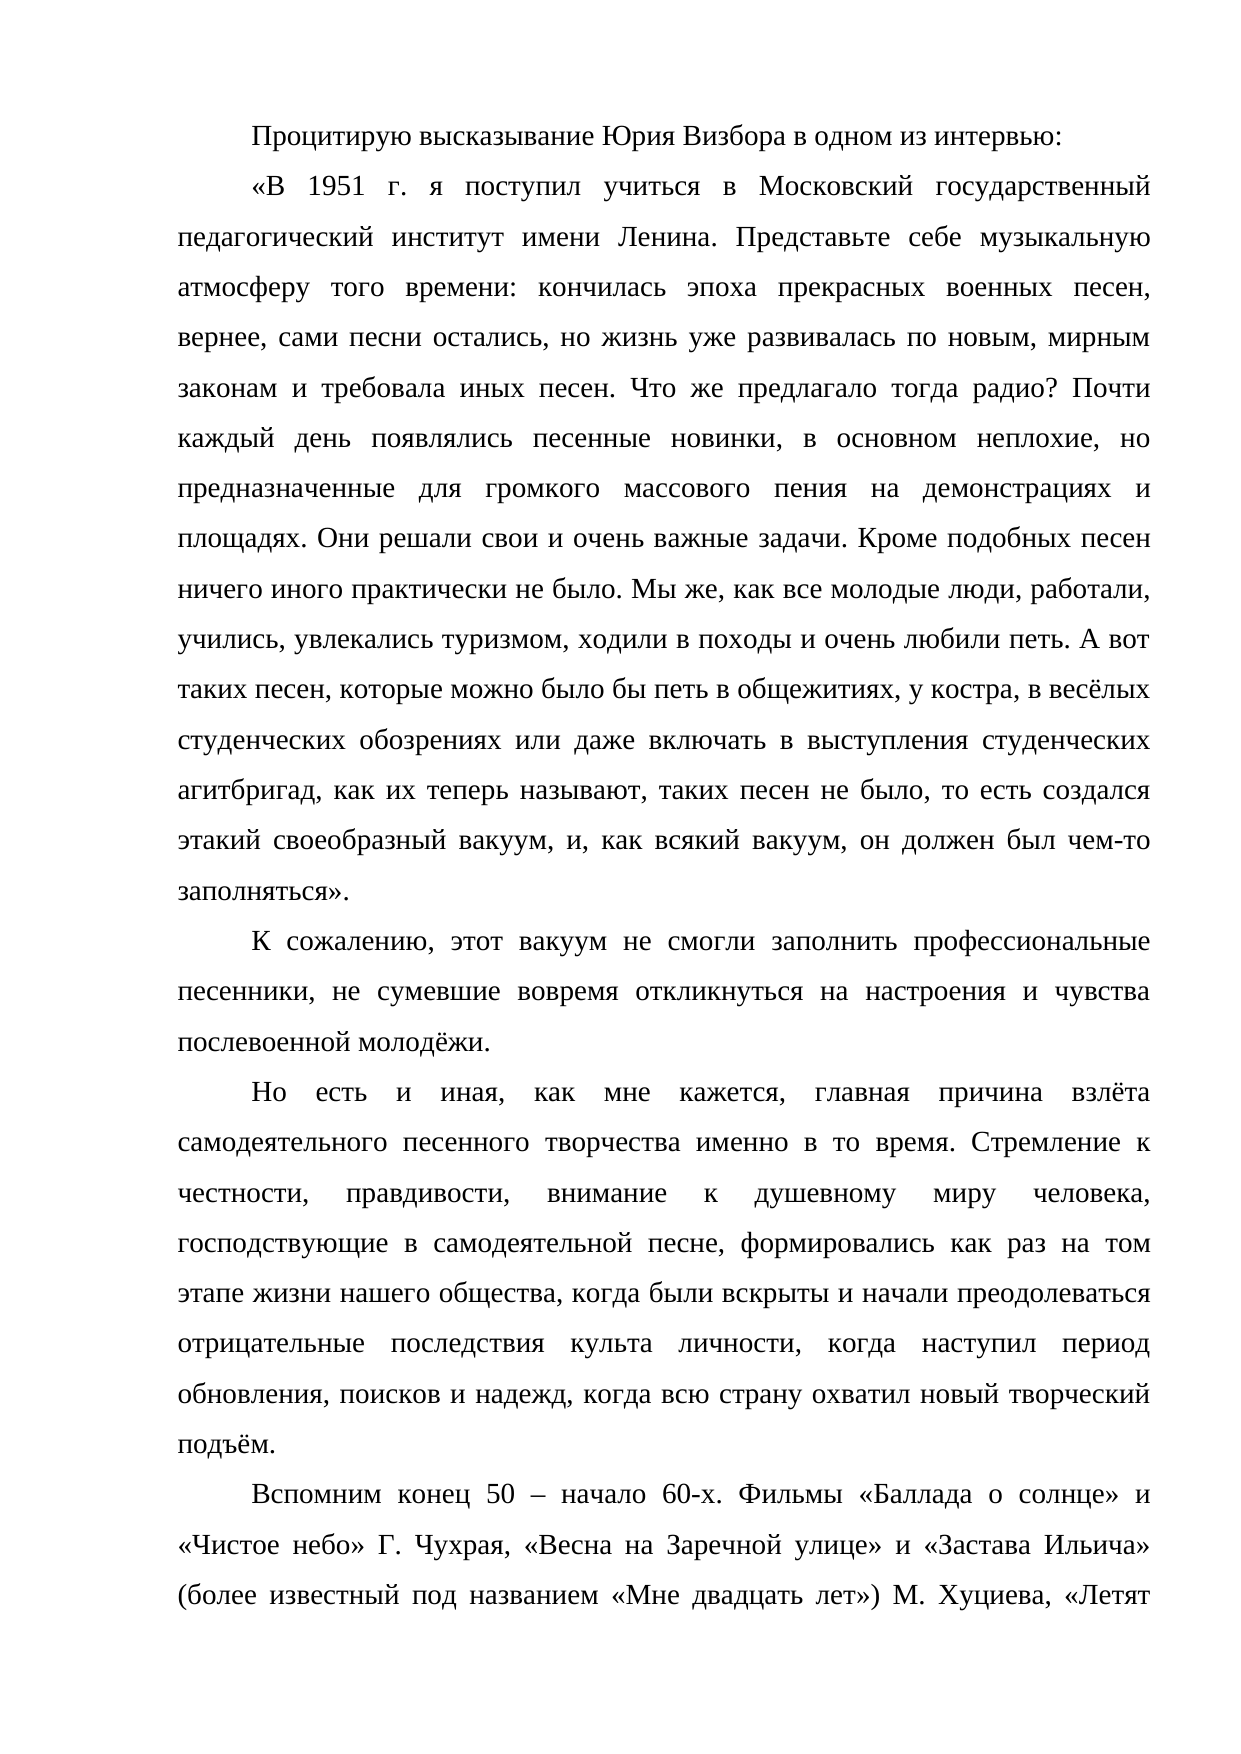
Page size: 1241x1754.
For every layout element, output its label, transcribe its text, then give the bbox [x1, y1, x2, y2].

text «В 1951 г. я поступил учиться в Московский государственный педагогический институт имени Ленина. Представьте себе музыкальную атмосферу того времени: кончилась эпоха прекрасных военных песен, вернее, сами песни остались, но жизнь уже развивалась по новым, мирным законам и требовала иных песен. Что же предлагало тогда радио? Почти каждый день появлялись песенные новинки, в основном неплохие, но предназначенные для громкого массового пения на демонстрациях и площадях. Они решали свои и очень важные задачи. Кроме подобных песен ничего иного практически не было. Мы же, как все молодые люди, работали, учились, увлекались туризмом, ходили в походы и очень любили петь. А вот таких песен, которые можно было бы петь в общежитиях, у костра, в весёлых студенческих обозрениях или даже включать в выступления студенческих агитбригад, как их теперь называют, таких песен не было, то есть создался этакий своеобразный вакуум, и, как всякий вакуум, он должен был чем-то заполняться». [177, 168, 1152, 906]
text К сожалению, этот вакуум не смогли заполнить профессиональные песенники, не сумевшие вовремя откликнуться на настроения и чувства послевоенной молодёжи. [177, 923, 1152, 1057]
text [177, 1477, 1152, 1611]
text Но есть и иная, как мне кажется, главная причина взлёта самодеятельного песенного творчества именно в то время. Стремление к честности, правдивости, внимание к душевному миру человека, господствующие в самодеятельной песне, формировались как раз на том этапе жизни нашего общества, когда были вскрыты и начали преодолеваться отрицательные последствия культа личности, когда наступил период обновления, поисков и надежд, когда всю страну охватил новый творческий подъём. [177, 1074, 1152, 1460]
text Процитирую высказывание Юрия Визбора в одном из интервью: [177, 118, 1152, 152]
